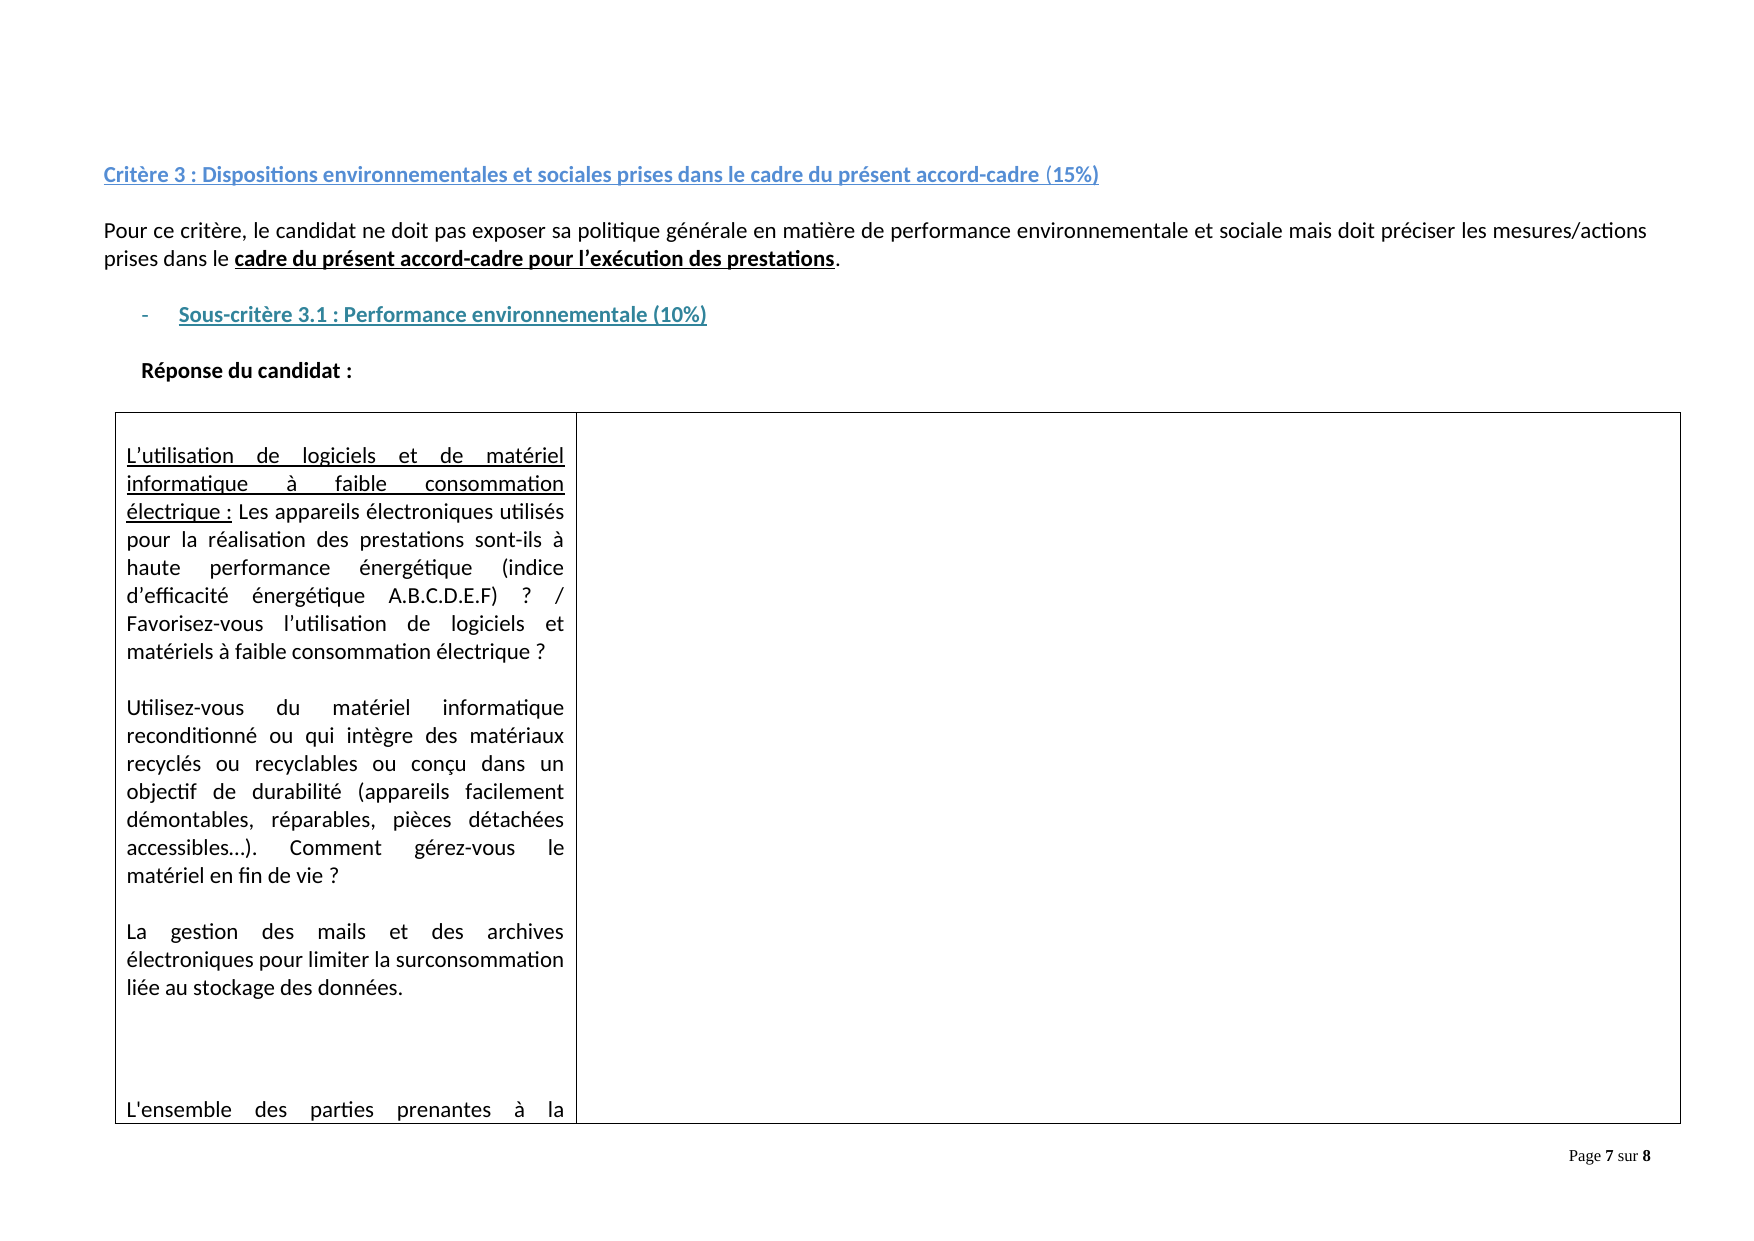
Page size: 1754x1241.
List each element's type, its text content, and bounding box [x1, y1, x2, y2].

table_header [577, 413, 1680, 1123]
text Réponse du candidat : [141, 356, 1651, 384]
text Critère 3 : Dispositions environnementales et sociales prises dans le cadre du présent accord-cadre (15%) [103, 160, 1651, 188]
text Pour ce critère, le candidat ne doit pas exposer sa politique générale en matière de performance environnementale et sociale mais doit préciser les mesures/actions prises dans le cadre du présent accord-cadre pour l’exécution des prestations. [103, 216, 1651, 272]
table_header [116, 413, 576, 1123]
list Sous-critère 3.1 : Performance environnementale (10%) [141, 300, 1651, 328]
